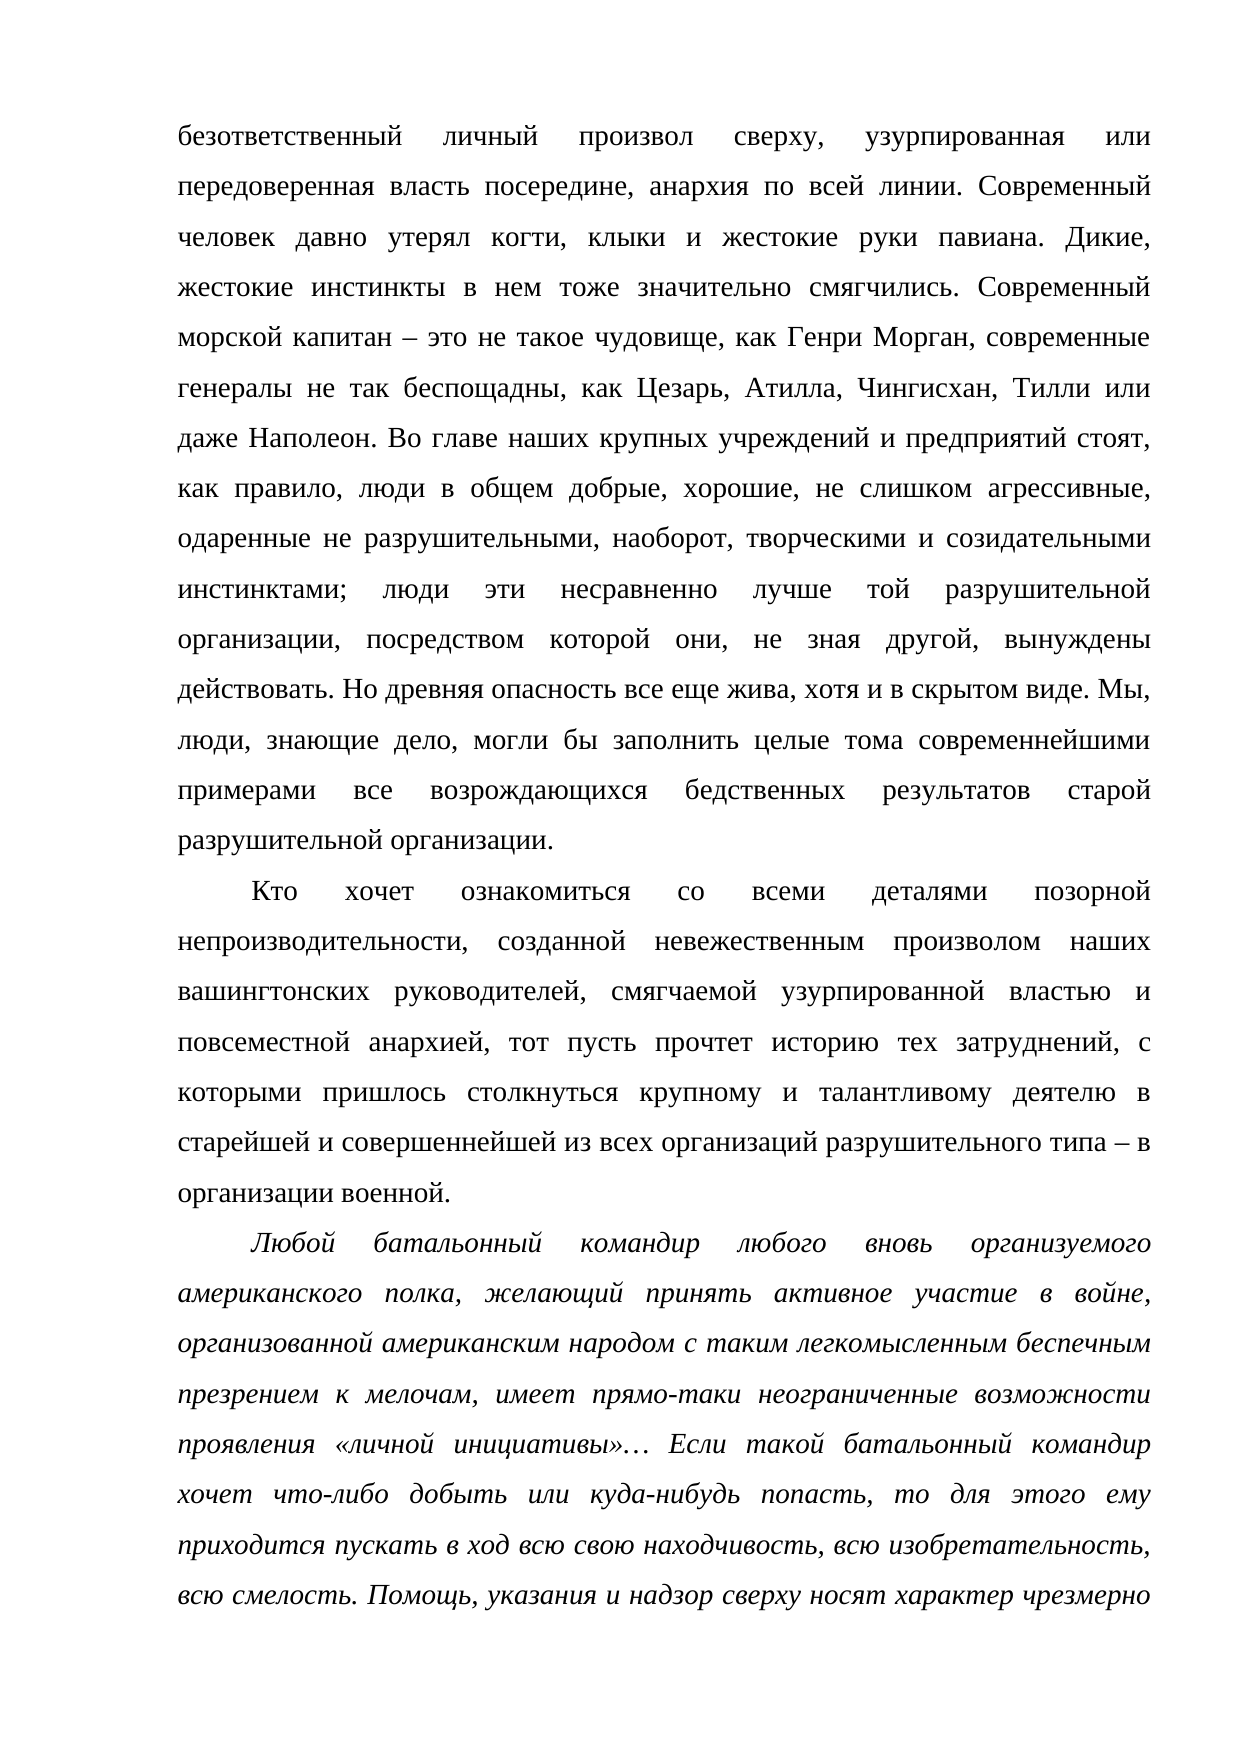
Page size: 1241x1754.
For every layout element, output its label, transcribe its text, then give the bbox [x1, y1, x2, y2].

text Кто хочет ознакомиться со всеми деталями позорной непроизводительности, созданной невежественным произволом наших вашингтонских руководителей, смягчаемой узурпированной властью и повсеместной анархией, тот пусть прочтет историю тех затруднений, с которыми пришлось столкнуться крупному и талантливому деятелю в старейшей и совершеннейшей из всех организаций разрушительного типа – в организации военной. [177, 873, 1152, 1208]
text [177, 1225, 1152, 1611]
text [177, 118, 1152, 856]
